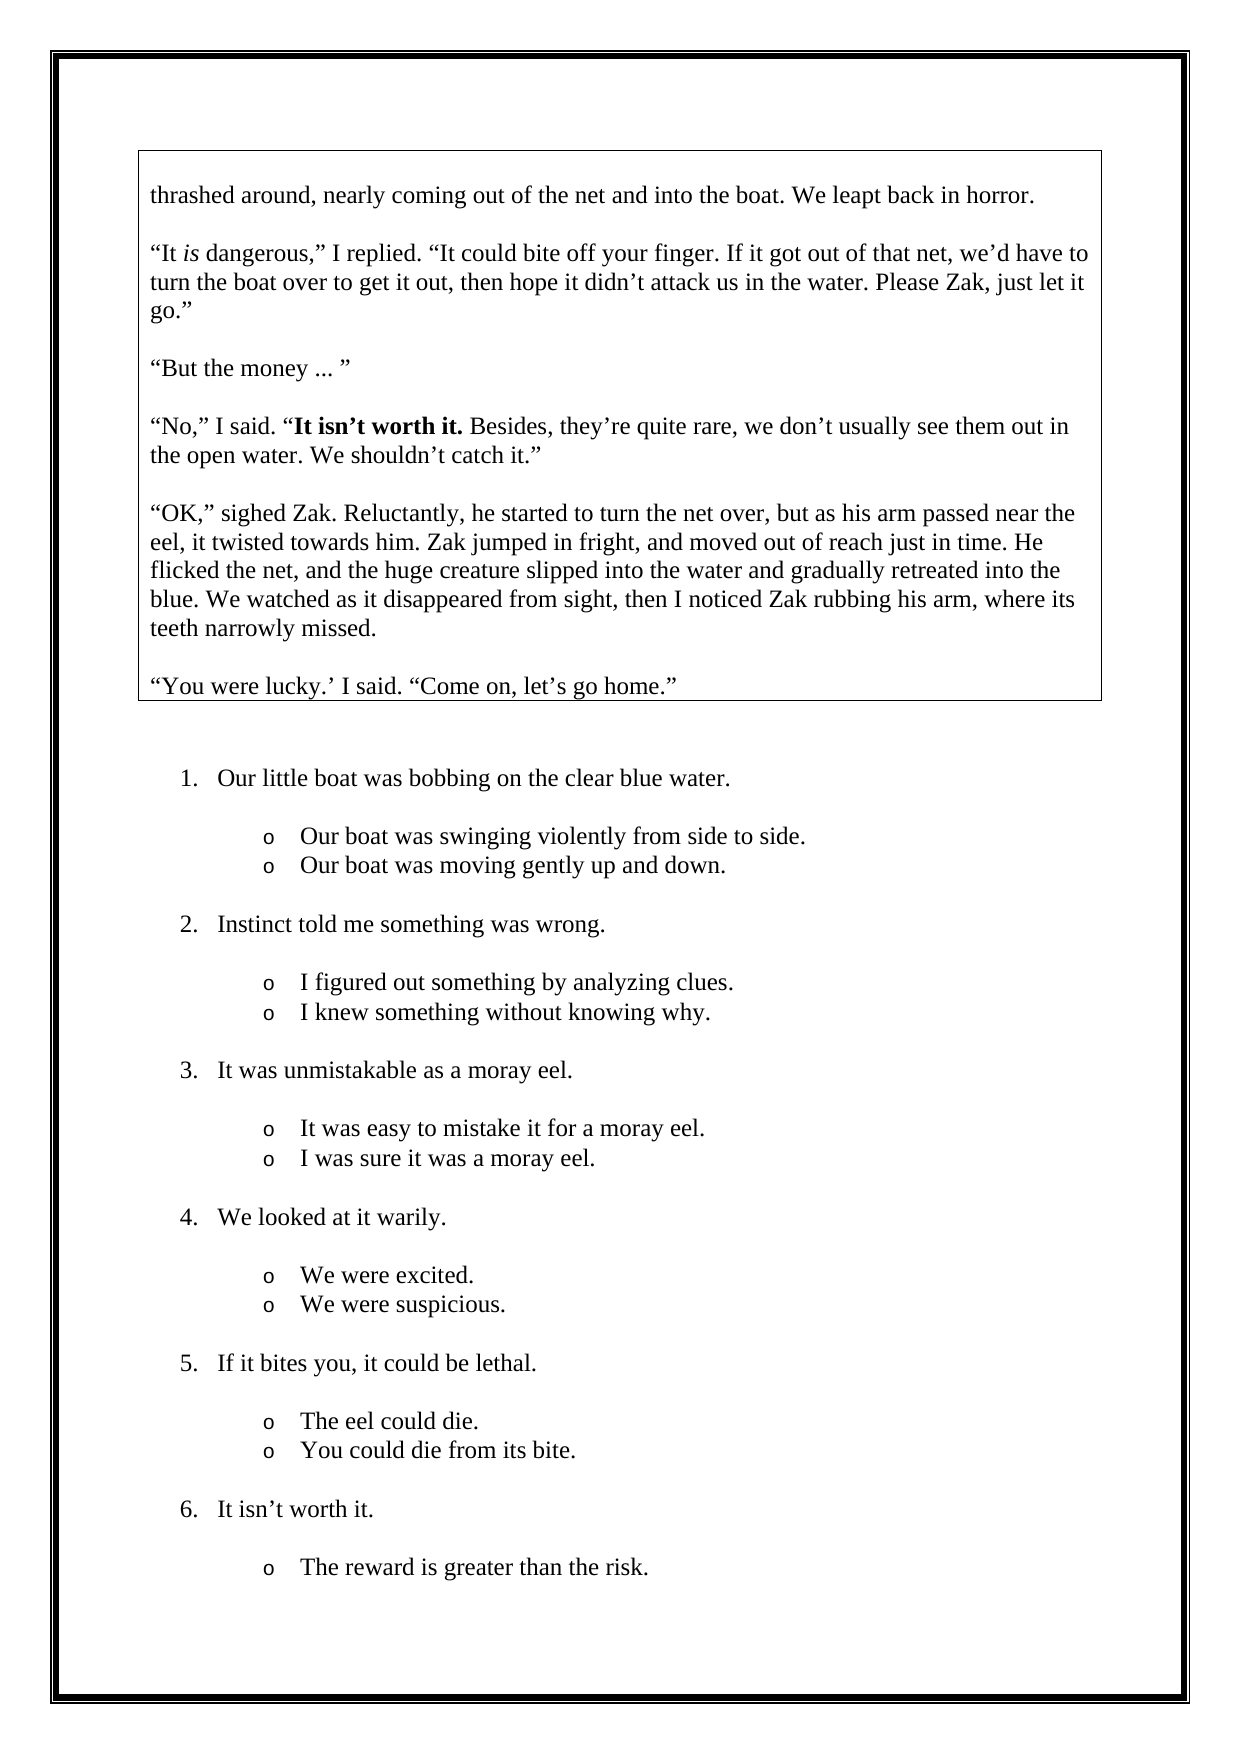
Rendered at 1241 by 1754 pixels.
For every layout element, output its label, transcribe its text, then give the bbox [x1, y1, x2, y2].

list I was sure it was a moray eel. [262, 1143, 1090, 1173]
list You could die from its bite. [262, 1436, 1090, 1465]
list We were excited. [262, 1260, 1090, 1289]
list It isn’t worth it. [179, 1494, 1090, 1523]
list The eel could die. [262, 1406, 1090, 1436]
list It was easy to mistake it for a moray eel. [262, 1113, 1090, 1143]
list It was unmistakable as a moray eel. [179, 1056, 1090, 1084]
list Instinct told me something was wrong. [179, 909, 1090, 938]
list Our boat was moving gently up and down. [262, 851, 1090, 880]
list If it bites you, it could be lethal. [179, 1348, 1090, 1377]
list I figured out something by analyzing clues. [262, 967, 1090, 997]
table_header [139, 151, 1101, 700]
list We looked at it warily. [179, 1202, 1090, 1231]
list Our boat was swinging violently from side to side. [262, 821, 1090, 851]
list I knew something without knowing why. [262, 997, 1090, 1026]
list The reward is greater than the risk. [262, 1552, 1090, 1582]
list We were suspicious. [262, 1289, 1090, 1319]
list Our little boat was bobbing on the clear blue water. [179, 763, 1090, 792]
